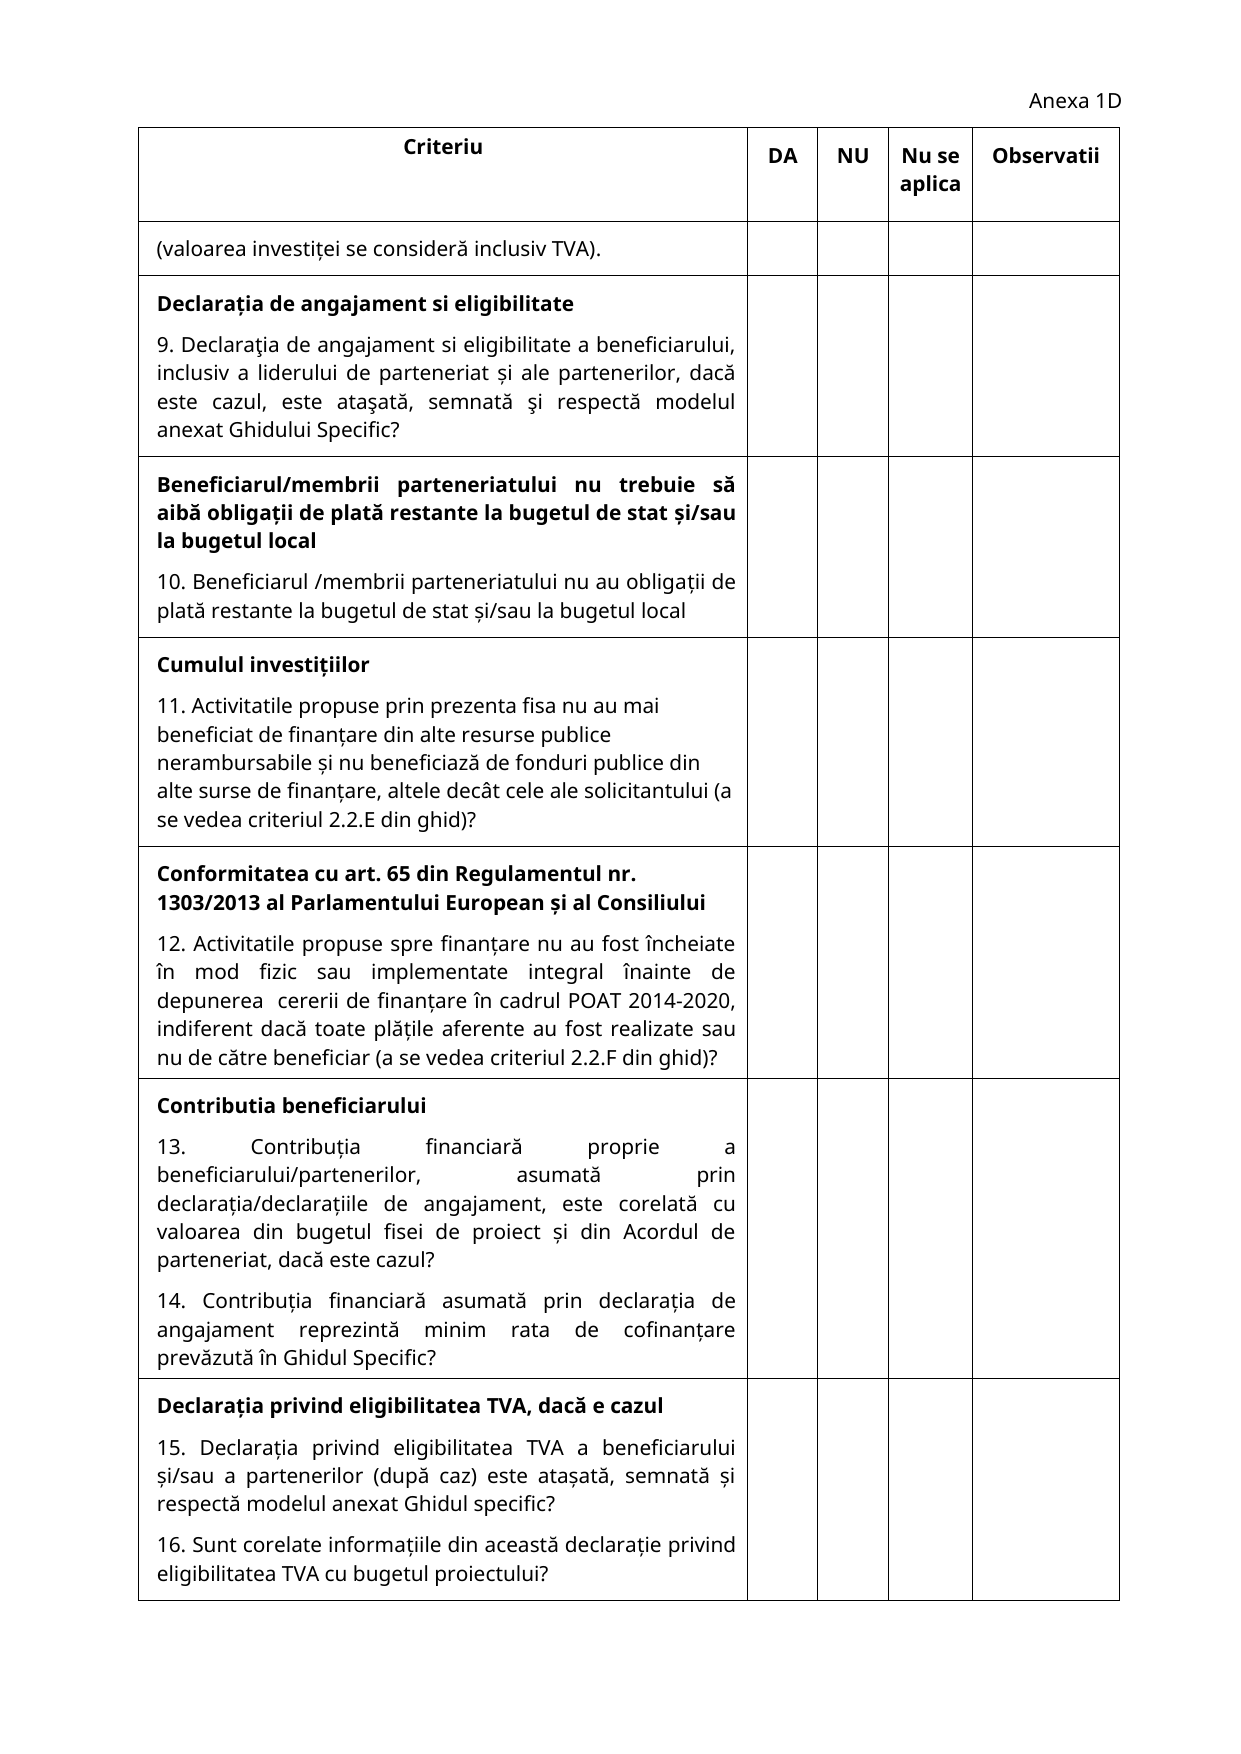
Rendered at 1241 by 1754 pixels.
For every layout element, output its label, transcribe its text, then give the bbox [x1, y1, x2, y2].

table_header Observatii [973, 128, 1119, 221]
table_cell Cumulul investițiilor 11. Activitatile propuse prin prezenta fisa nu au mai beneficiat de finanţare din alte resurse publice nerambursabile şi nu beneficiază de fonduri publice din alte surse de finanţare, altele decât cele ale solicitantului (a se vedea criteriul 2.2.E din ghid)? [139, 638, 747, 846]
table_cell [889, 222, 972, 275]
table_cell [818, 638, 888, 846]
table_cell [748, 222, 817, 275]
table_cell [748, 276, 817, 456]
table_cell [818, 1079, 888, 1378]
table_cell [889, 638, 972, 846]
table_cell [973, 847, 1119, 1077]
table_cell [748, 1379, 817, 1600]
table_header NU [818, 128, 888, 221]
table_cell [139, 222, 747, 275]
table_header Criteriu [139, 128, 747, 221]
table_cell [889, 847, 972, 1077]
table_cell [973, 276, 1119, 456]
table_cell [748, 847, 817, 1077]
table_header Nu se aplica [889, 128, 972, 221]
table_cell [748, 1079, 817, 1378]
table_header DA [748, 128, 817, 221]
table_cell [973, 638, 1119, 846]
table_cell [748, 638, 817, 846]
table_cell [818, 457, 888, 637]
table_cell [818, 276, 888, 456]
table_cell [889, 457, 972, 637]
table_cell [748, 457, 817, 637]
table_cell Declarația privind eligibilitatea TVA, dacă e cazul 15. Declarația privind eligibilitatea TVA a beneficiarului și/sau a partenerilor (după caz) este atașată, semnată și respectă modelul anexat Ghidul specific? 16. Sunt corelate informațiile din această declarație privind eligibilitatea TVA cu bugetul proiectului? [139, 1379, 747, 1600]
table_cell Contributia beneficiarului 13. Contribuția financiară proprie a beneficiarului/partenerilor, asumată prin declarația/declaraţiile de angajament, este corelată cu valoarea din bugetul fisei de proiect și din Acordul de parteneriat, dacă este cazul? 14. Contribuţia financiară asumată prin declarația de angajament reprezintă minim rata de cofinanţare prevăzută în Ghidul Specific? [139, 1079, 747, 1378]
table_cell [818, 1379, 888, 1600]
table_cell [973, 1379, 1119, 1600]
table_cell Beneficiarul/membrii parteneriatului nu trebuie să aibă obligații de plată restante la bugetul de stat și/sau la bugetul local 10. Beneficiarul /membrii parteneriatului nu au obligații de plată restante la bugetul de stat și/sau la bugetul local [139, 457, 747, 637]
table_cell [973, 222, 1119, 275]
table_cell [818, 222, 888, 275]
table_cell [818, 847, 888, 1077]
table_cell Declarația de angajament si eligibilitate 9. Declaraţia de angajament si eligibilitate a beneficiarului, inclusiv a liderului de parteneriat și ale partenerilor, dacă este cazul, este ataşată, semnată şi respectă modelul anexat Ghidului Specific? [139, 276, 747, 456]
table_cell [889, 1079, 972, 1378]
table_cell [889, 1379, 972, 1600]
table_cell [973, 1079, 1119, 1378]
table_cell [889, 276, 972, 456]
table_cell Conformitatea cu art. 65 din Regulamentul nr. 1303/2013 al Parlamentului European și al Consiliului 12. Activitatile propuse spre finanţare nu au fost încheiate în mod fizic sau implementate integral înainte de depunerea cererii de finanțare în cadrul POAT 2014-2020, indiferent dacă toate plățile aferente au fost realizate sau nu de către beneficiar (a se vedea criteriul 2.2.F din ghid)? [139, 847, 747, 1077]
table_cell [973, 457, 1119, 637]
